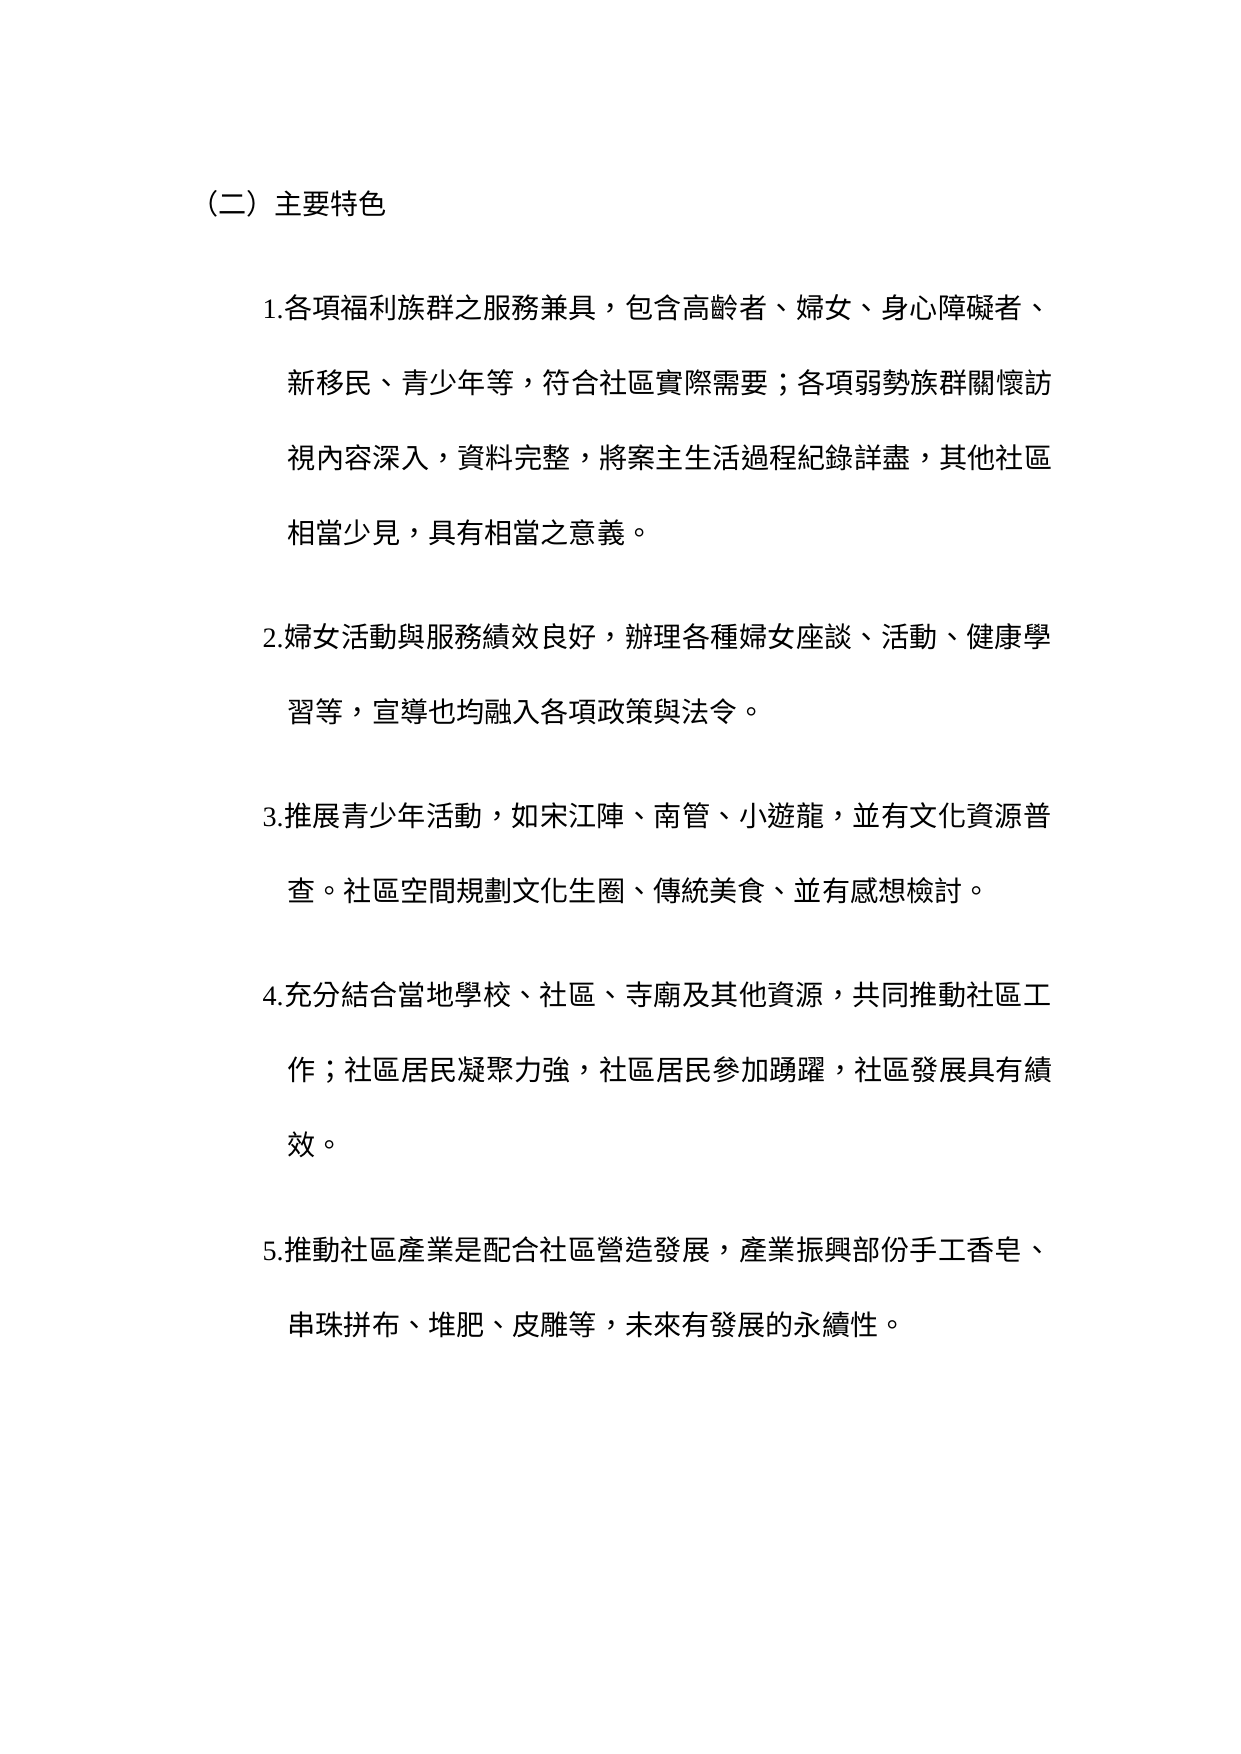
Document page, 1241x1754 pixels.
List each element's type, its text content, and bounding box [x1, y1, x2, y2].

text （二）主要特色 [169, 164, 1053, 239]
text 3.推展青少年活動，如宋江陣、南管、小遊龍，並有文化資源普查。社區空間規劃文化生圈、傳統美食、並有感想檢討。 [262, 777, 1053, 927]
text 5.推動社區產業是配合社區營造發展，產業振興部份手工香皂、串珠拼布、堆肥、皮雕等，未來有發展的永續性。 [262, 1210, 1053, 1360]
text 1.各項福利族群之服務兼具，包含高齡者、婦女、身心障礙者、新移民、青少年等，符合社區實際需要；各項弱勢族群關懷訪視內容深入，資料完整，將案主生活過程紀錄詳盡，其他社區相當少見，具有相當之意義。 [262, 269, 1053, 569]
text 4.充分結合當地學校、社區、寺廟及其他資源，共同推動社區工作；社區居民凝聚力強，社區居民參加踴躍，社區發展具有績效。 [262, 956, 1053, 1181]
text 2.婦女活動與服務績效良好，辦理各種婦女座談、活動、健康學習等，宣導也均融入各項政策與法令。 [262, 598, 1053, 748]
